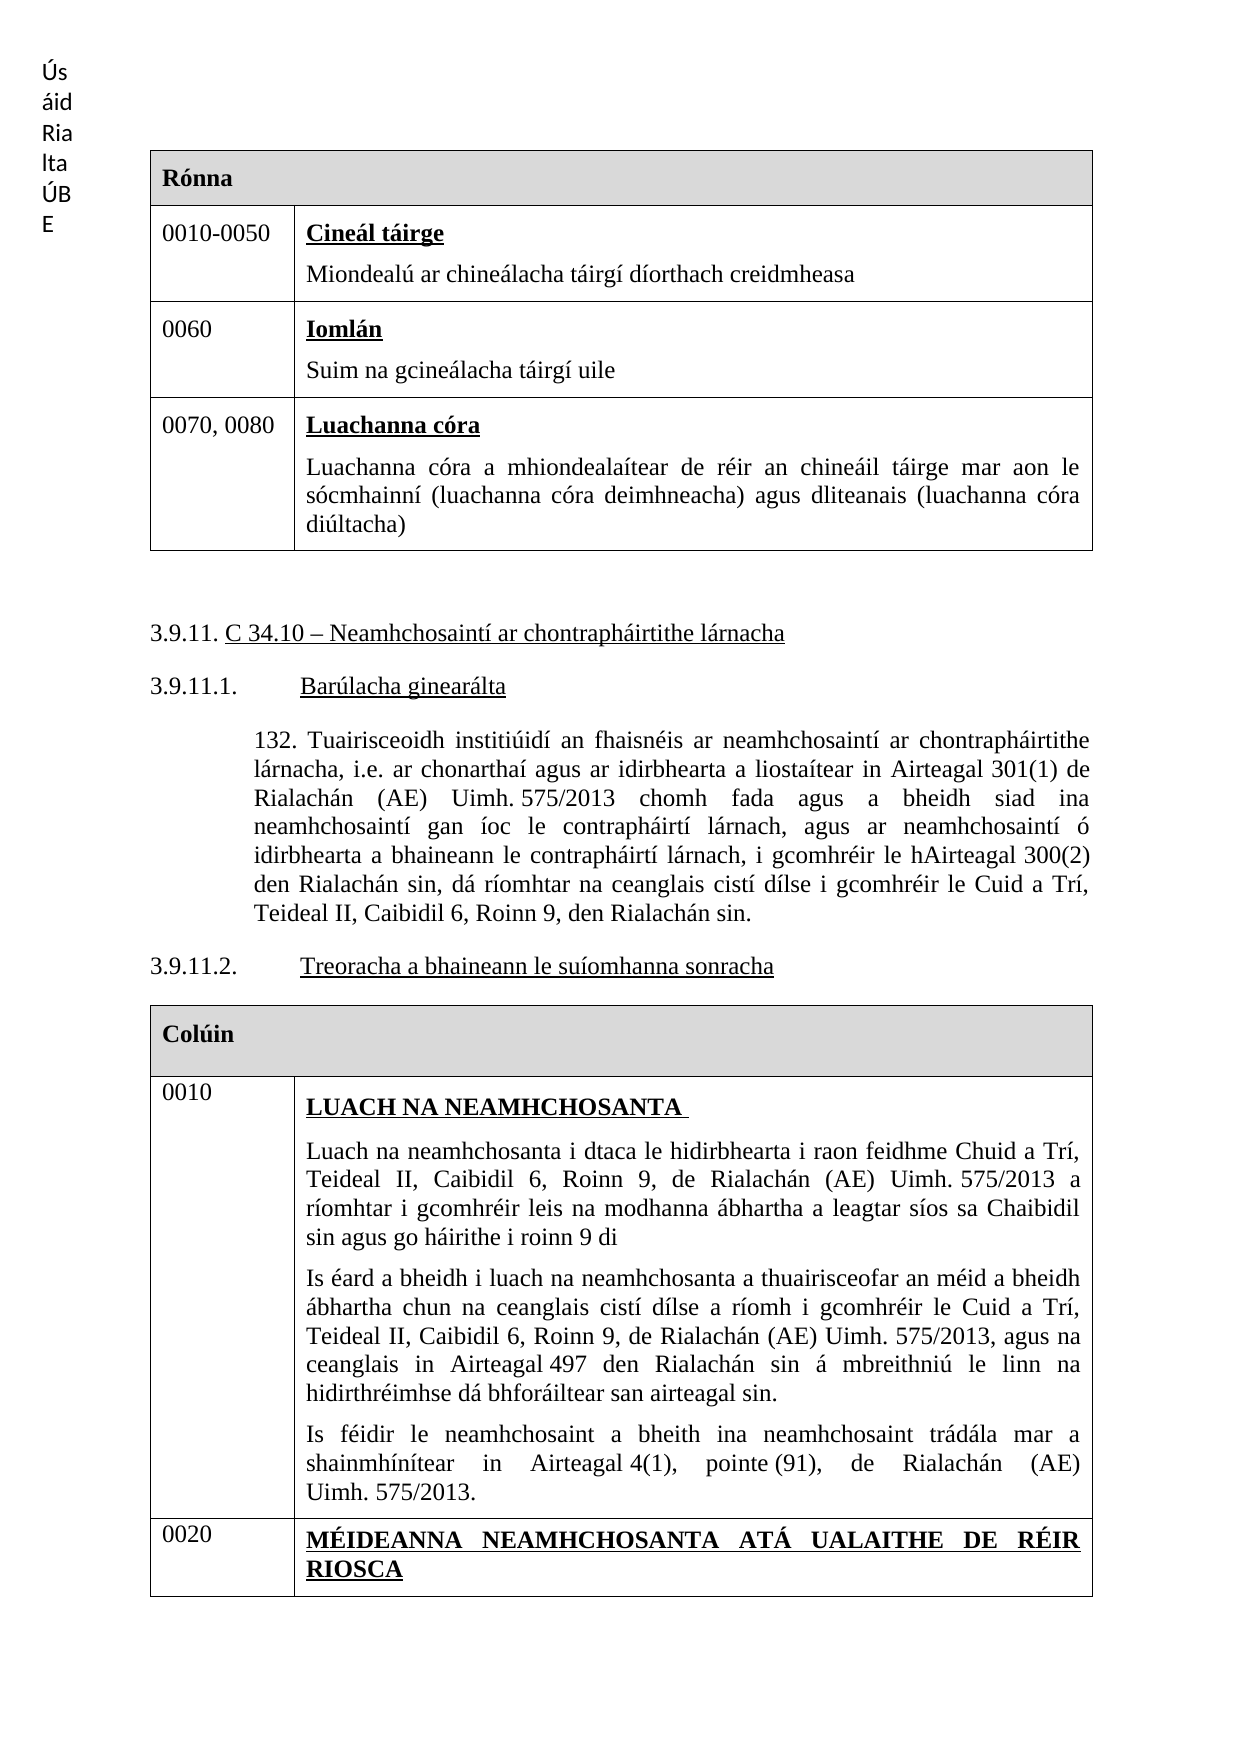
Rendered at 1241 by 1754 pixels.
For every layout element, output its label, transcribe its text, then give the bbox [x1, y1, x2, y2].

list Treoracha a bhaineann le suíomhanna sonracha [150, 951, 1090, 980]
table_cell 0010 [151, 1077, 294, 1518]
table_cell Luachanna córa Luachanna córa a mhiondealaítear de réir an chineáil táirge mar aon le sócmhainní (luachanna córa deimhneacha) agus dliteanais (luachanna córa diúltacha) [295, 398, 1092, 550]
table_header Colúin [151, 1006, 1092, 1076]
table_cell 0010-0050 [151, 206, 294, 301]
table_cell Iomlán Suim na gcineálacha táirgí uile [295, 302, 1092, 397]
table_cell LUACH NA NEAMHCHOSANTA Luach na neamhchosanta i dtaca le hidirbhearta i raon feidhme Chuid a Trí, Teideal II, Caibidil 6, Roinn 9, de Rialachán (AE) Uimh. 575/2013 a ríomhtar i gcomhréir leis na modhanna ábhartha a leagtar síos sa Chaibidil sin agus go háirithe i roinn 9 di Is éard a bheidh i luach na neamhchosanta a thuairisceofar an méid a bheidh ábhartha chun na ceanglais cistí dílse a ríomh i gcomhréir le Cuid a Trí, Teideal II, Caibidil 6, Roinn 9, de Rialachán (AE) Uimh. 575/2013, agus na ceanglais in Airteagal 497 den Rialachán sin á mbreithniú le linn na hidirthréimhse dá bhforáiltear san airteagal sin. Is féidir le neamhchosaint a bheith ina neamhchosaint trádála mar a shainmhínítear in Airteagal 4(1), pointe (91), de Rialachán (AE) Uimh. 575/2013. [295, 1077, 1092, 1518]
table_cell 0020 [151, 1519, 294, 1596]
table_cell 0070, 0080 [151, 398, 294, 550]
table_cell 0060 [151, 302, 294, 397]
table_cell Cineál táirge Miondealú ar chineálacha táirgí díorthach creidmheasa [295, 206, 1092, 301]
list Barúlacha ginearálta [150, 671, 1090, 700]
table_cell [295, 1519, 1092, 1596]
table_header Rónna [151, 151, 1092, 205]
list C 34.10 – Neamhchosaintí ar chontrapháirtithe lárnacha [150, 618, 1090, 646]
